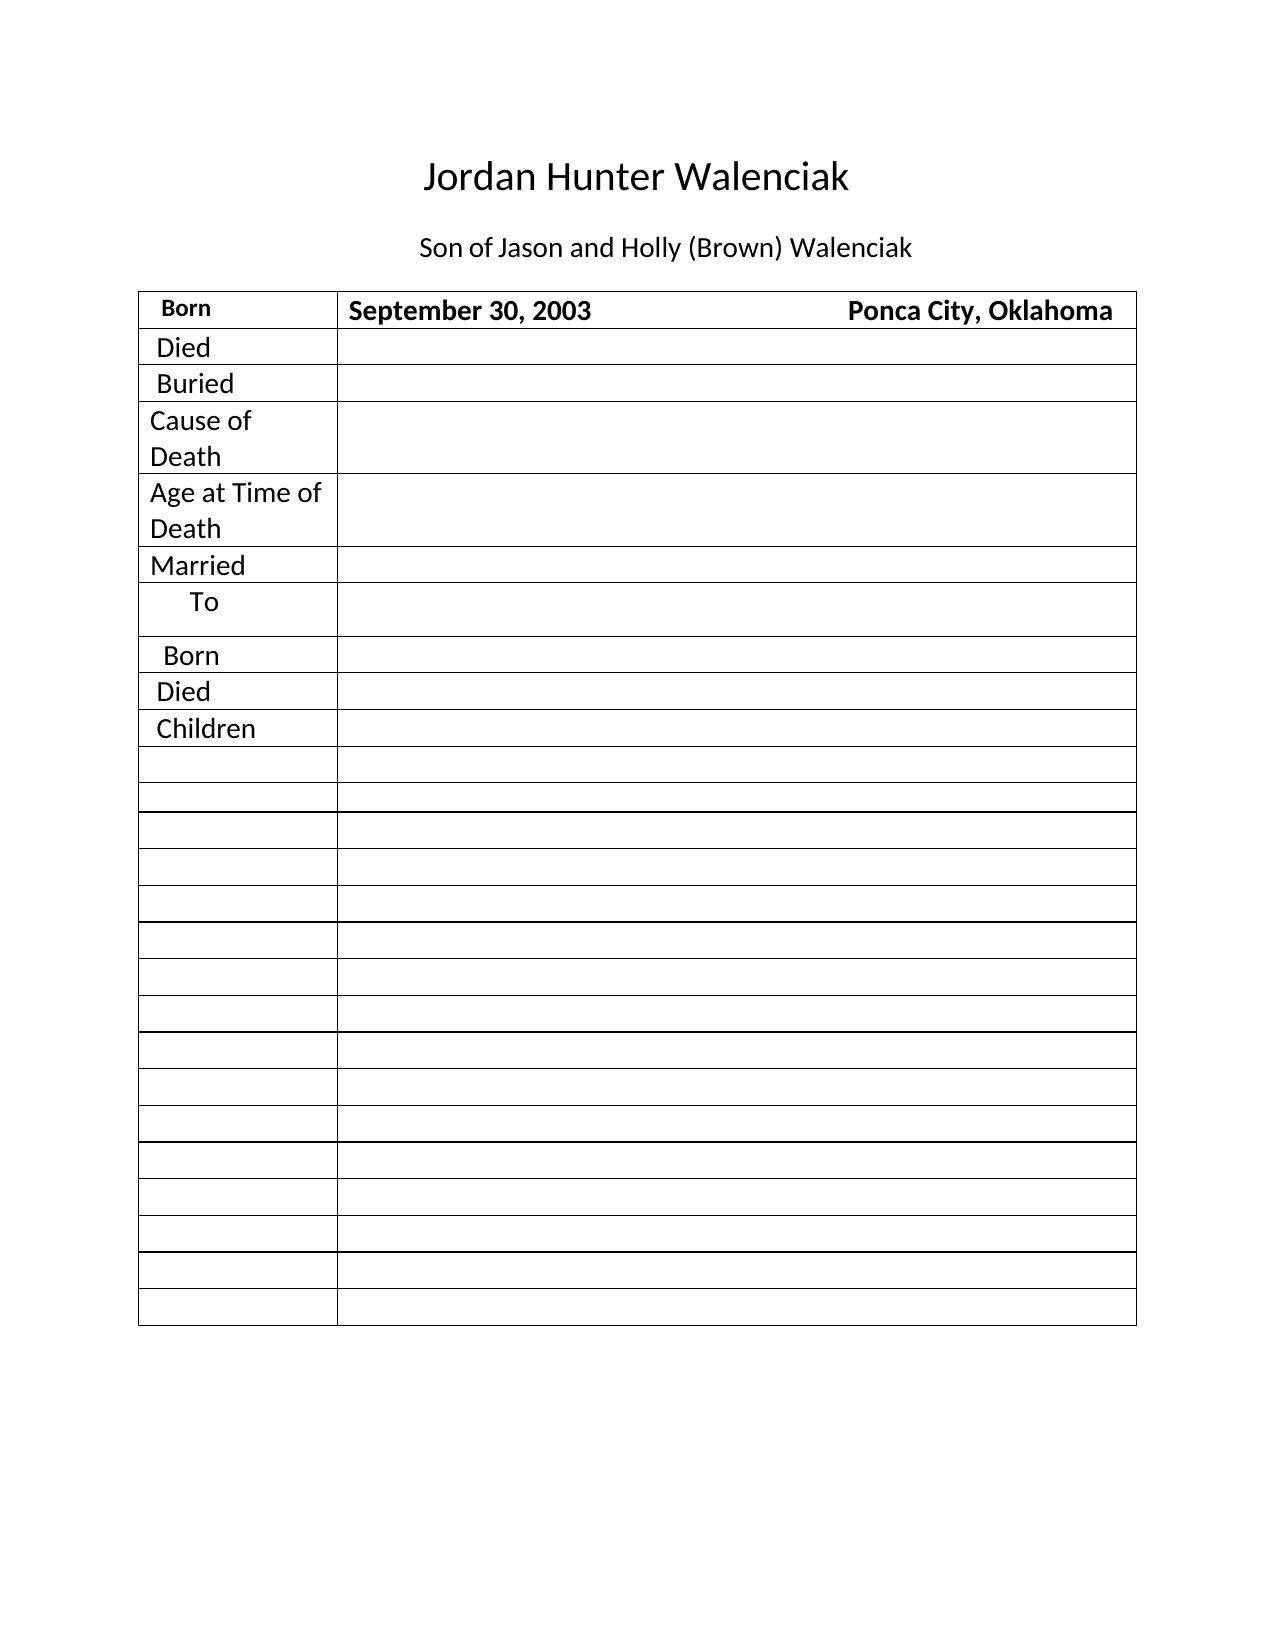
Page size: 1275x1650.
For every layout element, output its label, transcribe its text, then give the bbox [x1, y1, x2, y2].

table_cell [139, 1289, 337, 1325]
table_cell To [139, 583, 337, 636]
table_cell [338, 637, 1136, 672]
table_cell [139, 813, 337, 848]
table_cell [338, 474, 1136, 546]
table_cell [338, 747, 1136, 782]
table_cell [338, 783, 1136, 811]
table_cell [338, 1143, 1136, 1178]
table_cell [338, 673, 1136, 709]
table_cell [338, 1106, 1136, 1141]
table_cell [338, 710, 1136, 746]
table_cell Born [139, 637, 337, 672]
table_cell [139, 959, 337, 995]
table_cell [139, 1069, 337, 1105]
table_cell [338, 813, 1136, 848]
table_cell [139, 996, 337, 1031]
table_cell Cause of Death [139, 402, 337, 473]
table_cell Children [139, 710, 337, 746]
table_cell [139, 923, 337, 958]
table_cell [338, 1253, 1136, 1288]
table_cell [338, 996, 1136, 1031]
table_cell Married [139, 547, 337, 582]
table_cell Age at Time of Death [139, 474, 337, 546]
table_cell [139, 783, 337, 811]
table_cell [139, 1253, 337, 1288]
table_cell [338, 849, 1136, 885]
table_cell [139, 1143, 337, 1178]
table_cell [338, 1216, 1136, 1251]
table_cell [338, 1289, 1136, 1325]
table_cell [338, 886, 1136, 921]
table_cell [139, 1216, 337, 1251]
table_cell [139, 1106, 337, 1141]
table_cell [338, 923, 1136, 958]
table_cell [338, 1069, 1136, 1105]
text Son of Jason and Holly (Brown) Walenciak [150, 229, 1125, 265]
text Jordan Hunter Walenciak [150, 150, 1125, 201]
table_cell [338, 402, 1136, 473]
table_cell [139, 747, 337, 782]
table_cell [338, 1179, 1136, 1215]
table_cell Died [139, 673, 337, 709]
table_cell [139, 886, 337, 921]
table_header September 30, 2003 Ponca City, Oklahoma [338, 292, 1136, 328]
table_cell [338, 547, 1136, 582]
table_cell Buried [139, 365, 337, 401]
table_cell [338, 583, 1136, 636]
table_cell [338, 329, 1136, 364]
table_cell [139, 849, 337, 885]
table_cell Died [139, 329, 337, 364]
table_cell [338, 959, 1136, 995]
table_cell [338, 365, 1136, 401]
table_cell [338, 1033, 1136, 1068]
table_header Born [139, 292, 337, 328]
table_cell [139, 1033, 337, 1068]
table_cell [139, 1179, 337, 1215]
